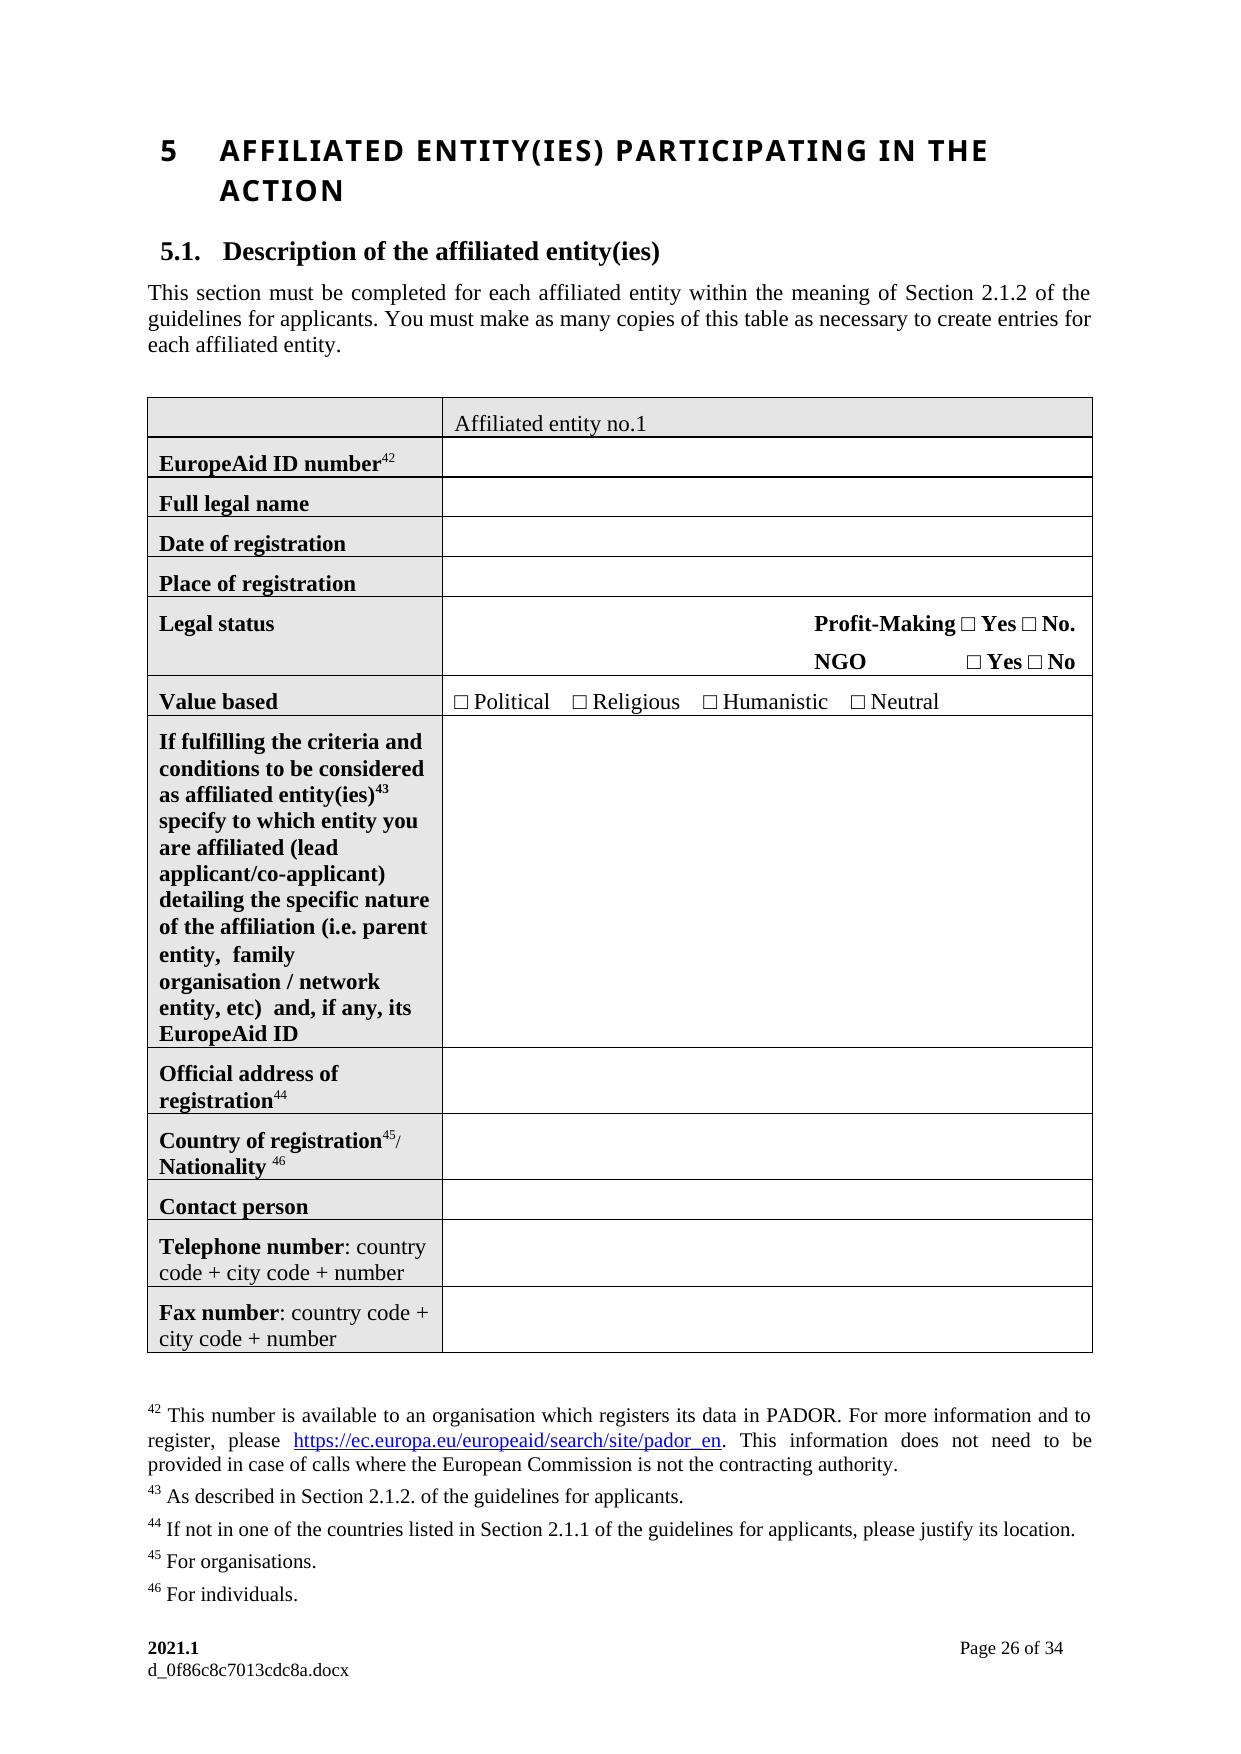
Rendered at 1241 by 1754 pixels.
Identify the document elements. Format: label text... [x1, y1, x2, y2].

table_cell EuropeAid ID number [148, 438, 442, 476]
table_cell [443, 1180, 1092, 1219]
table_cell [443, 438, 1092, 476]
table_cell [443, 1114, 1092, 1179]
table_cell Date of registration [148, 517, 442, 556]
table_cell Contact person [148, 1180, 442, 1219]
table_cell □ Political □ Religious □ Humanistic □ Neutral [443, 676, 1092, 715]
table_cell [443, 716, 1092, 1047]
table_cell Full legal name [148, 478, 442, 516]
text This section must be completed for each affiliated entity within the meaning of Section 2.1.2 of the guidelines for applicants. You must make as many copies of this table as necessary to create entries for each affiliated entity. [148, 279, 1092, 358]
table_cell [443, 1220, 1092, 1286]
table_cell [443, 1048, 1092, 1113]
table_header [148, 398, 442, 436]
table_cell If fulfilling the criteria and conditions to be considered as affiliated entity(ies) specify to which entity you are affiliated (lead applicant/co-applicant) detailing the specific nature of the affiliation (i.e. parent entity, family organisation / network entity, etc) and, if any, its EuropeAid ID [148, 716, 442, 1047]
table_cell [443, 1287, 1092, 1352]
table_cell Profit-Making □ Yes □ No. NGO □ Yes □ No [443, 597, 1092, 675]
table_cell [443, 557, 1092, 596]
table_header Affiliated entity no.1 [443, 398, 1092, 436]
table_cell Place of registration [148, 557, 442, 596]
table_cell [443, 478, 1092, 516]
table_cell Fax number: country code + city code + number [148, 1287, 442, 1352]
table_cell [443, 517, 1092, 556]
subtitle AFFILIATED ENTITY(ies) participating in the action [160, 131, 1092, 210]
table_cell Value based [148, 676, 442, 715]
table_cell Telephone number: country code + city code + number [148, 1220, 442, 1286]
table_cell Country of registration/ Nationality [148, 1114, 442, 1179]
table_cell Legal status [148, 597, 442, 675]
table_cell Official address of registration [148, 1048, 442, 1113]
subtitle Description of the affiliated entity(ies) [160, 235, 1092, 266]
